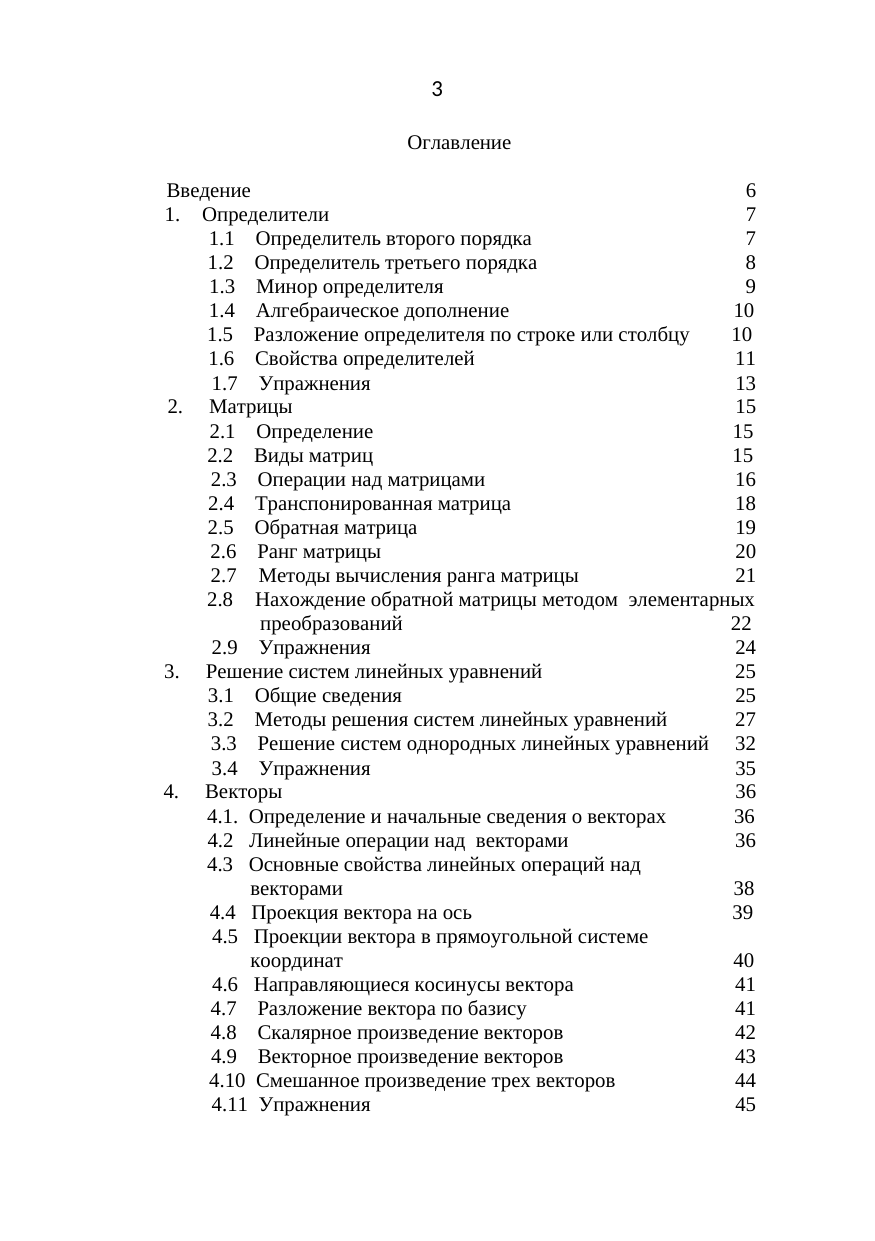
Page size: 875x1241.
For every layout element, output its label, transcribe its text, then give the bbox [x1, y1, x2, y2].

text 2.4 Транспонированная матрица 18 [177, 491, 756, 515]
text 4.7 Разложение вектора по базису 41 [207, 996, 756, 1020]
list Определители 7 [162, 202, 756, 226]
text 1.6 Свойства определителей 11 [207, 346, 756, 370]
text 1.5 Разложение определителя по строке или столбцу 10 [207, 322, 753, 346]
text Оглавление [162, 130, 756, 154]
text 1.1 Определитель второго порядка 7 [207, 226, 756, 250]
text 4.4 Проекция вектора на ось 39 [207, 900, 756, 924]
text координат 40 [207, 948, 756, 972]
list Методы вычисления ранга матрицы 21 [207, 563, 756, 587]
title 2. Матрицы 15 [162, 394, 756, 418]
text 4.9 Векторное произведение векторов 43 [207, 1044, 756, 1068]
text 4.11 Упражнения 45 [207, 1092, 756, 1116]
text 1.2 Определитель третьего порядка 8 [207, 250, 756, 274]
text 1.4 Алгебраическое дополнение 10 [207, 298, 756, 322]
text 2.6 Ранг матрицы 20 [177, 539, 756, 563]
text 2.1 Определение 15 [177, 418, 756, 443]
text 2.9 Упражнения 24 [177, 635, 756, 659]
text 2.5 Обратная матрица 19 [177, 515, 756, 539]
text 1.7 Упражнения 13 [207, 370, 756, 394]
list преобразований 22 [244, 611, 756, 635]
text 2.3 Операции над матрицами 16 [177, 467, 756, 491]
text 4.5 Проекции вектора в прямоугольной системе [118, 924, 756, 948]
text 4.2 Линейные операции над векторами 36 [207, 828, 756, 852]
text 3.1 Общие сведения 25 [177, 683, 756, 707]
title 3. Решение систем линейных уравнений 25 [162, 659, 756, 683]
text 4.6 Направляющиеся косинусы вектора 41 [207, 972, 756, 996]
text 2.2 Виды матриц 15 [177, 443, 753, 467]
text 4.1. Определение и начальные сведения о векторах 36 [118, 803, 756, 828]
text 3.4 Упражнения 35 [177, 755, 756, 779]
text 4.8 Скалярное произведение векторов 42 [207, 1020, 756, 1044]
text 4. Векторы 36 [162, 779, 756, 803]
text Введение 6 [162, 178, 756, 202]
text 3.2 Методы решения систем линейных уравнений 27 [177, 707, 756, 731]
text 4.10 Смешанное произведение трех векторов 44 [207, 1068, 756, 1092]
text 1.3 Минор определителя 9 [207, 274, 756, 298]
list Нахождение обратной матрицы методом элементарных [207, 587, 756, 611]
text векторами 38 [207, 876, 756, 900]
text 3.3 Решение систем однородных линейных уравнений 32 [177, 731, 756, 755]
text 4.3 Основные свойства линейных операций над [207, 852, 756, 876]
